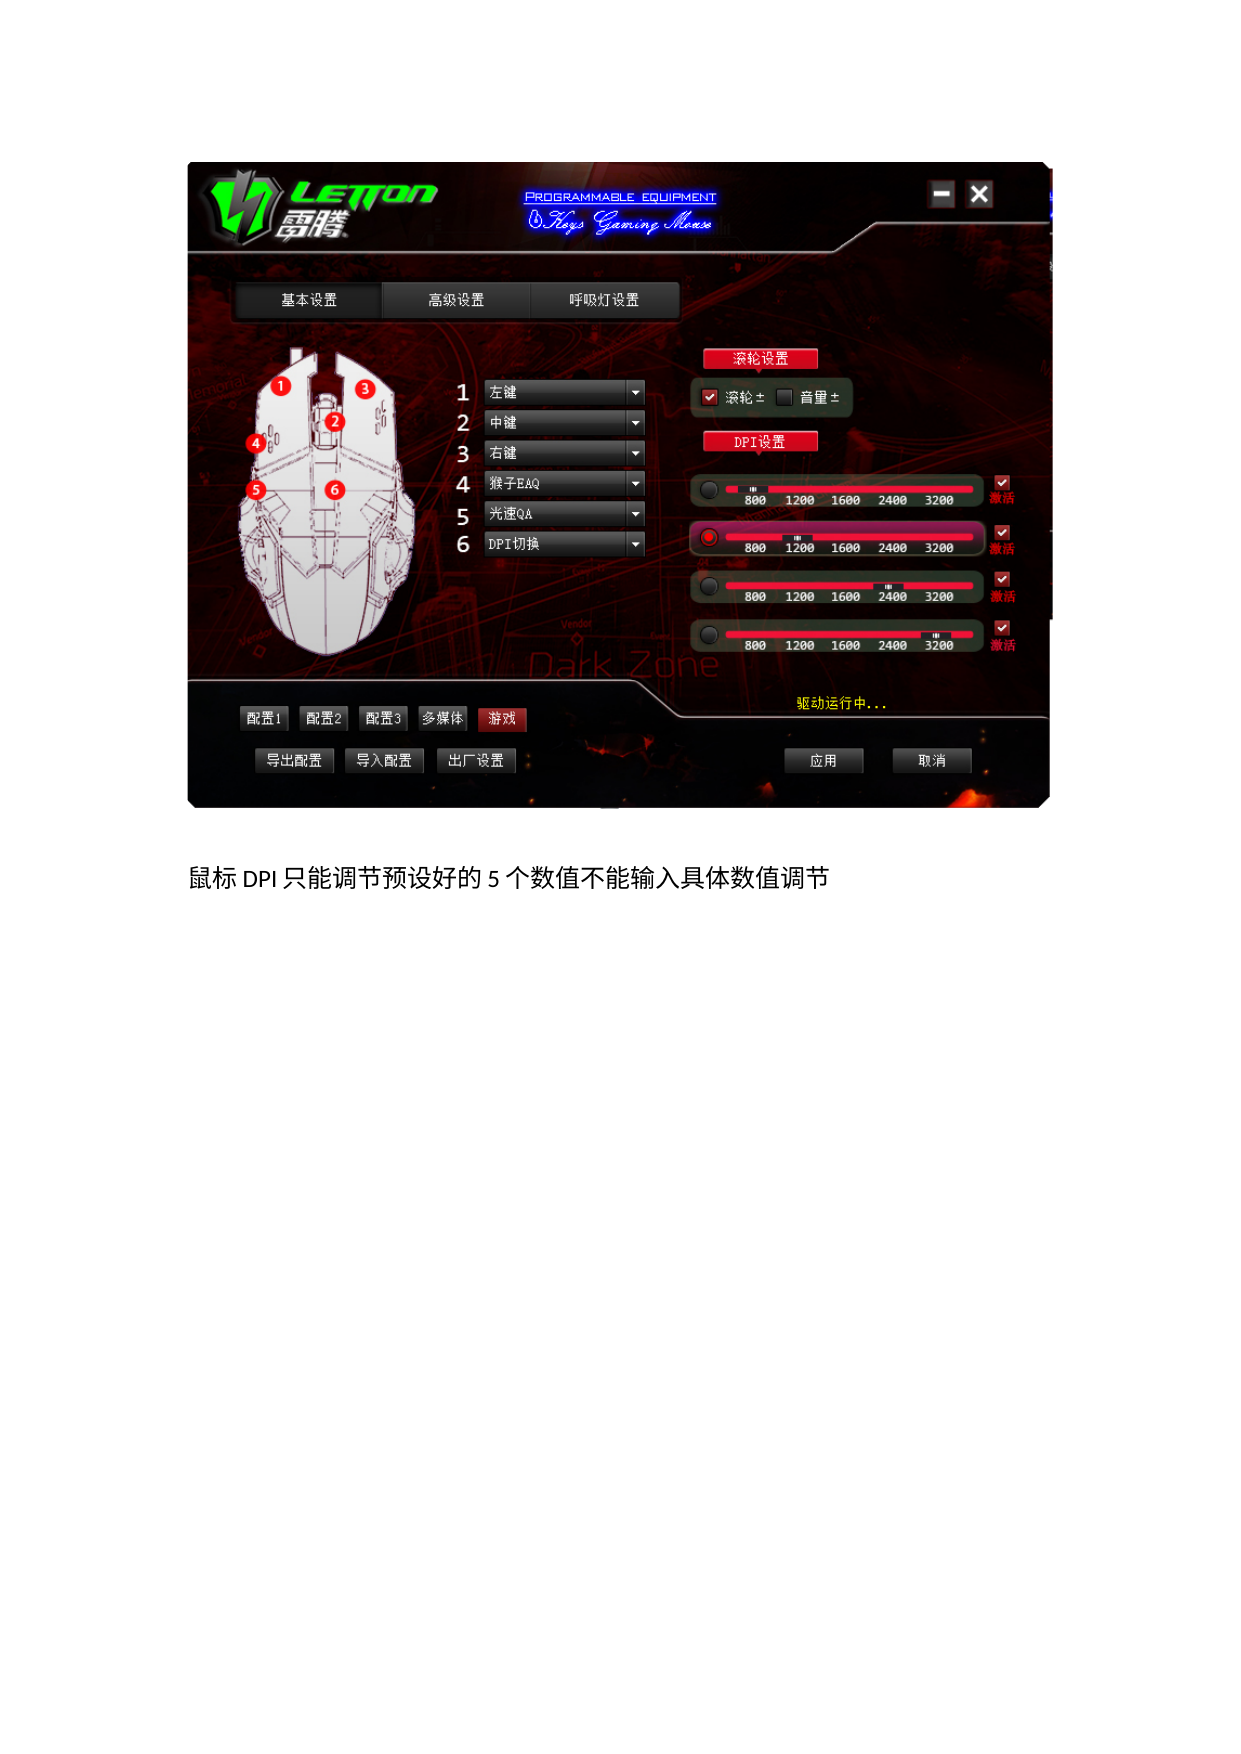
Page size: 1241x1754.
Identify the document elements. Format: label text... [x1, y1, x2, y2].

picture [187, 162, 1053, 809]
text 鼠标DPI只能调节预设好的5个数值不能输入具体数值调节 [187, 844, 1053, 909]
